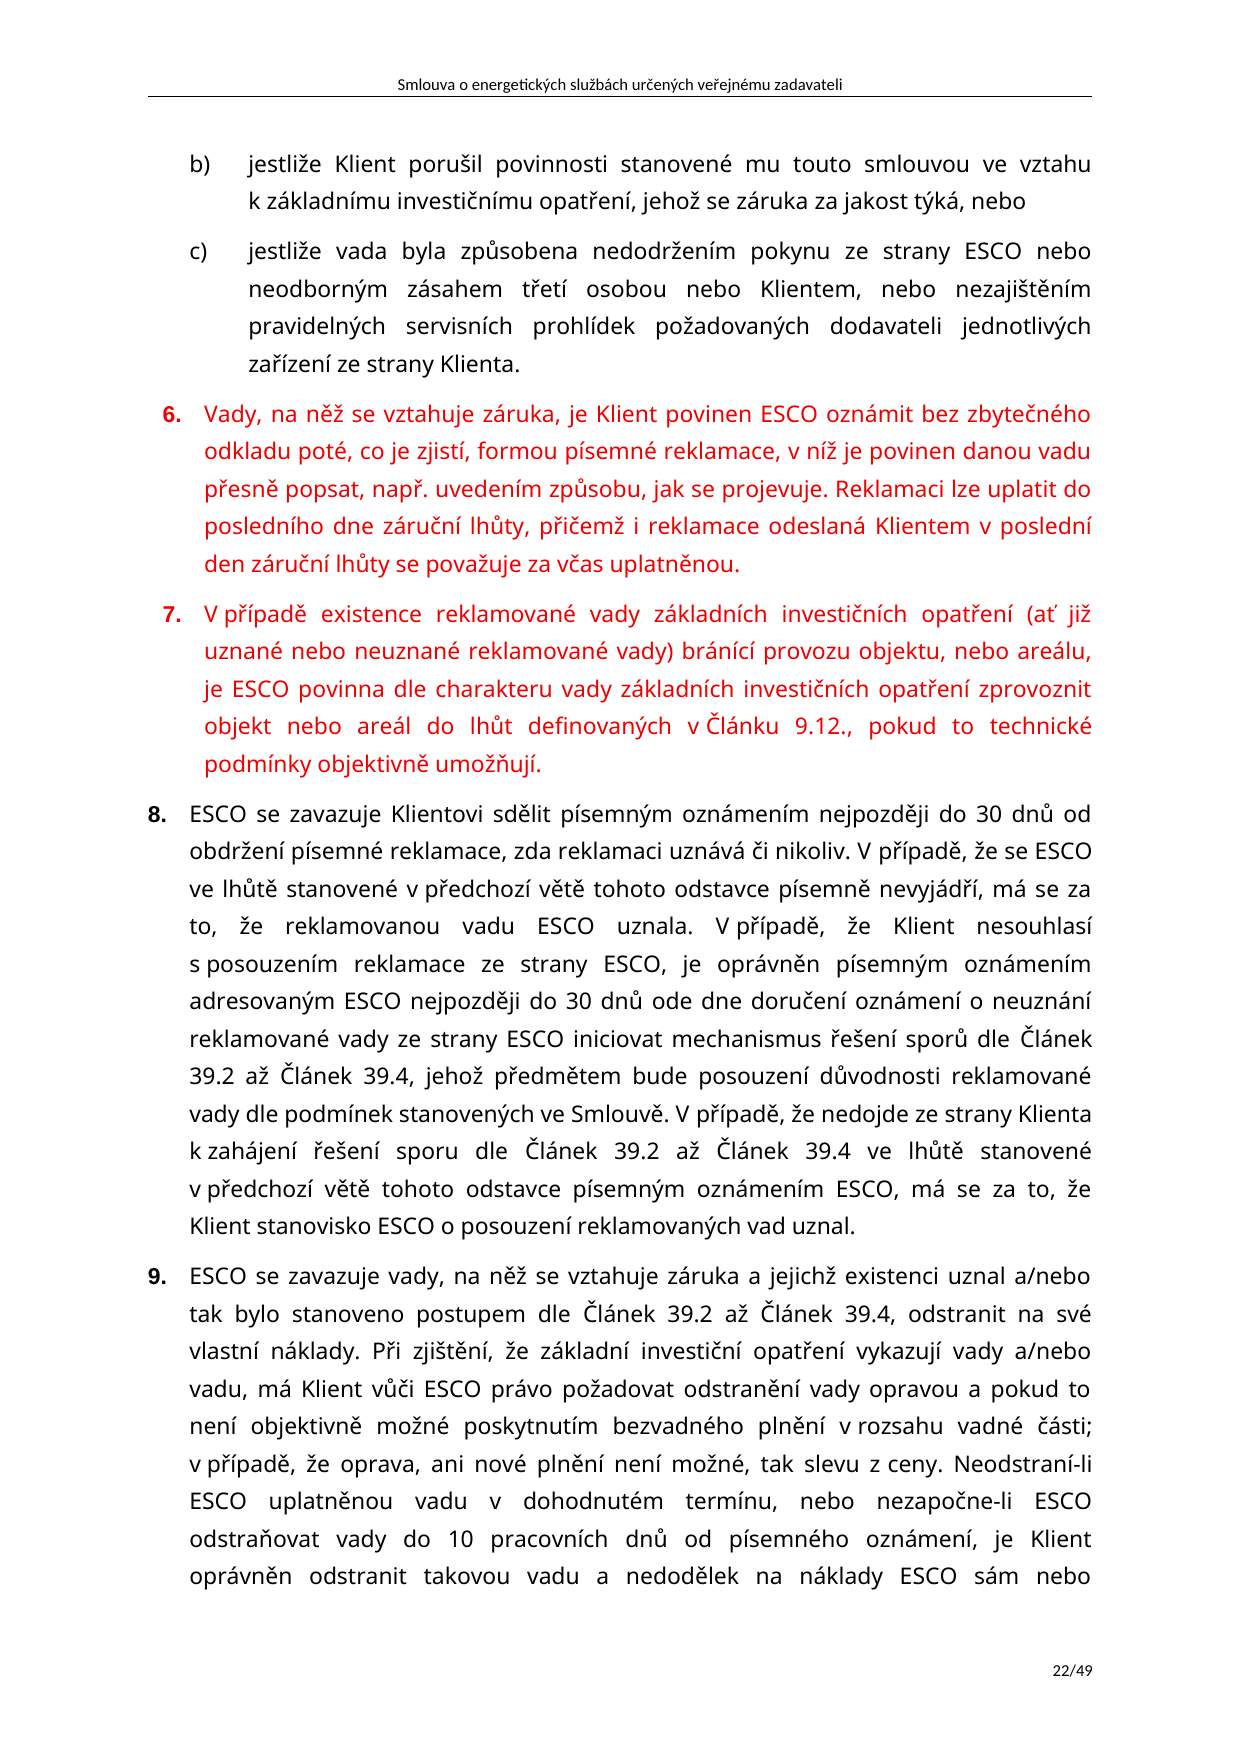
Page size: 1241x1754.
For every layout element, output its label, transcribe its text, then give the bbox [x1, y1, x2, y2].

subtitle V případě existence reklamované vady základních investičních opatření (ať již uznané nebo neuznané reklamované vady) bránící provozu objektu, nebo areálu, je ESCO povinna dle charakteru vady základních investičních opatření zprovoznit objekt nebo areál do lhůt definovaných v Článku 9.12., pokud to technické podmínky objektivně umožňují. [162, 598, 1092, 779]
subtitle Vady, na něž se vztahuje záruka, je Klient povinen ESCO oznámit bez zbytečného odkladu poté, co je zjistí, formou písemné reklamace, v níž je povinen danou vadu přesně popsat, např. uvedením způsobu, jak se projevuje. Reklamaci lze uplatit do posledního dne záruční lhůty, přičemž i reklamace odeslaná Klientem v poslední den záruční lhůty se považuje za včas uplatněnou. [162, 398, 1092, 579]
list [148, 1260, 1092, 1591]
list ESCO se zavazuje Klientovi sdělit písemným oznámením nejpozději do 30 dnů od obdržení písemné reklamace, zda reklamaci uznává či nikoliv. V případě, že se ESCO ve lhůtě stanovené v předchozí větě tohoto odstavce písemně nevyjádří, má se za to, že reklamovanou vadu ESCO uznala. V případě, že Klient nesouhlasí s posouzením reklamace ze strany ESCO, je oprávněn písemným oznámením adresovaným ESCO nejpozději do 30 dnů ode dne doručení oznámení o neuznání reklamované vady ze strany ESCO iniciovat mechanismus řešení sporů dle Článek 39.2 až Článek 39.4, jehož předmětem bude posouzení důvodnosti reklamované vady dle podmínek stanovených ve Smlouvě. V případě, že nedojde ze strany Klienta k zahájení řešení sporu dle Článek 39.2 až Článek 39.4 ve lhůtě stanovené v předchozí větě tohoto odstavce písemným oznámením ESCO, má se za to, že Klient stanovisko ESCO o posouzení reklamovaných vad uznal. [148, 798, 1092, 1241]
subtitle jestliže vada byla způsobena nedodržením pokynu ze strany ESCO nebo neodborným zásahem třetí osobou nebo Klientem, nebo nezajištěním pravidelných servisních prohlídek požadovaných dodavateli jednotlivých zařízení ze strany Klienta. [189, 235, 1092, 379]
subtitle jestliže Klient porušil povinnosti stanovené mu touto smlouvou ve vztahu k základnímu investičnímu opatření, jehož se záruka za jakost týká, nebo [189, 148, 1092, 216]
